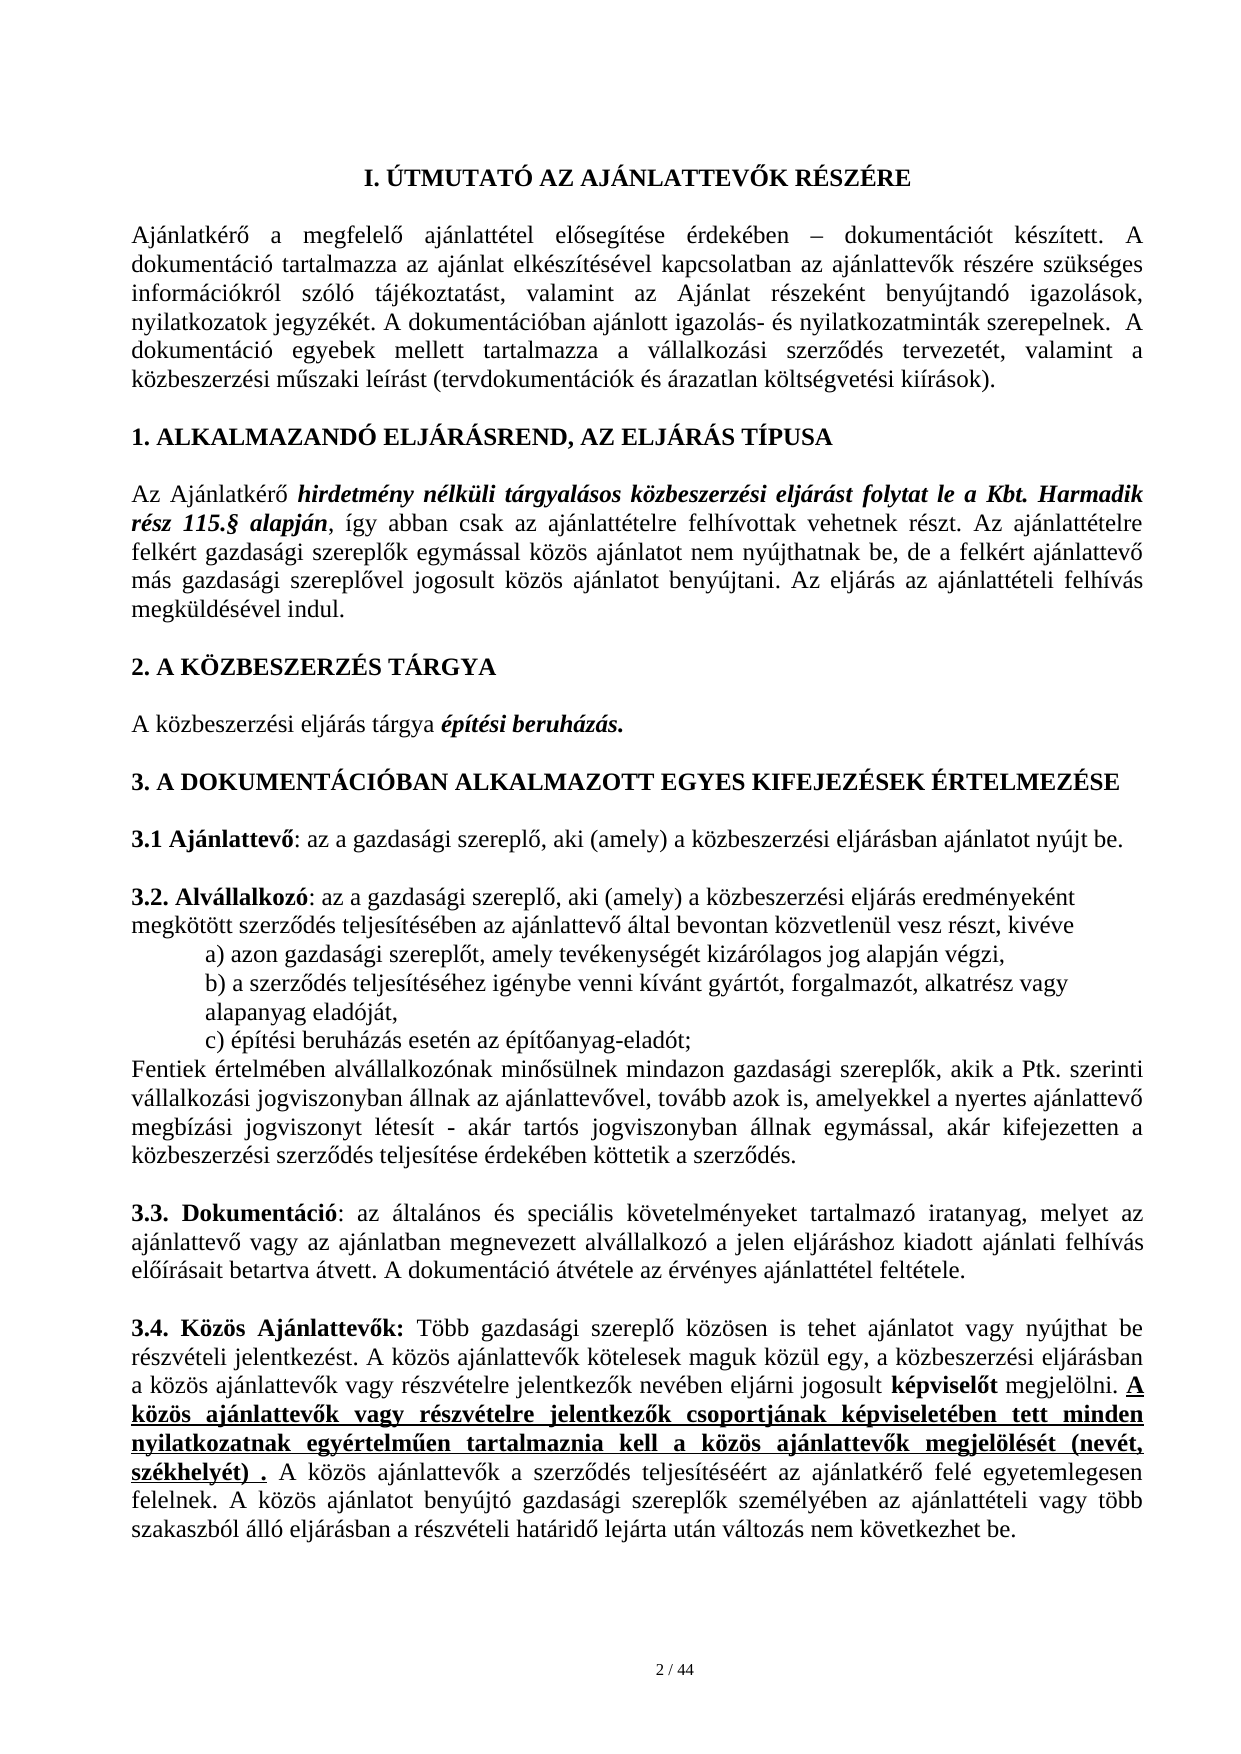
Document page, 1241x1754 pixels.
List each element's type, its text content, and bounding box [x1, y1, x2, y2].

text 3.4. Közös Ajánlattevők: Több gazdasági szereplő közösen is tehet ajánlatot vagy nyújthat be részvételi jelentkezést. A közös ajánlattevők kötelesek maguk közül egy, a közbeszerzési eljárásban a közös ajánlattevők vagy részvételre jelentkezők nevében eljárni jogosult képviselőt megjelölni. A közös ajánlattevők vagy részvételre jelentkezők csoportjának képviseletében tett minden nyilatkozatnak egyértelműen tartalmaznia kell a közös ajánlattevők megjelölését (nevét, székhelyét) . A közös ajánlattevők a szerződés teljesítéséért az ajánlatkérő felé egyetemlegesen felelnek. A közös ajánlatot benyújtó gazdasági szereplők személyében az ajánlattételi vagy több szakaszból álló eljárásban a részvételi határidő lejárta után változás nem következhet be. [131, 1313, 1144, 1424]
text A közbeszerzési eljárás tárgya építési beruházás. [131, 709, 1144, 738]
text 3.1 Ajánlattevő: az a gazdasági szereplő, aki (amely) a közbeszerzési eljárásban ajánlatot nyújt be. [131, 824, 1144, 853]
text 3.2. Alvállalkozó: az a gazdasági szereplő, aki (amely) a közbeszerzési eljárás eredményeként megkötött szerződés teljesítésében az ajánlattevő által bevontan közvetlenül vesz részt, kivéve [131, 882, 1144, 939]
text Fentiek értelmében alvállalkozónak minősülnek mindazon gazdasági szereplők, akik a Ptk. szerinti vállalkozási jogviszonyban állnak az ajánlattevővel, tovább azok is, amelyekkel a nyertes ajánlattevő megbízási jogviszonyt létesít - akár tartós jogviszonyban állnak egymással, akár kifejezetten a közbeszerzési szerződés teljesítése érdekében köttetik a szerződés. [131, 1054, 1144, 1169]
text b) a szerződés teljesítéséhez igénybe venni kívánt gyártót, forgalmazót, alkatrész vagy alapanyag eladóját, [205, 968, 1144, 1025]
subtitle 2. A közbeszerzés tárgya [131, 652, 1144, 680]
text 3.3. Dokumentáció: az általános és speciális követelményeket tartalmazó iratanyag, melyet az ajánlattevő vagy az ajánlatban megnevezett alvállalkozó a jelen eljáráshoz kiadott ajánlati felhívás előírásait betartva átvett. A dokumentáció átvétele az érvényes ajánlattétel feltétele. [131, 1198, 1144, 1284]
text c) építési beruházás esetén az építőanyag-eladót; [205, 1025, 1144, 1054]
text 1. Alkalmazandó eljárásrend, az eljárás típusa [131, 422, 1144, 450]
text 3.4. Közös Ajánlattevők: Több gazdasági szereplő közösen is tehet ajánlatot vagy nyújthat be részvételi jelentkezést. A közös ajánlattevők kötelesek maguk közül egy, a közbeszerzési eljárásban a közös ajánlattevők vagy részvételre jelentkezők nevében eljárni jogosult képviselőt megjelölni. A közös ajánlattevők vagy részvételre jelentkezők csoportjának képviseletében tett minden nyilatkozatnak egyértelműen tartalmaznia kell a közös ajánlattevők megjelölését (nevét, székhelyét) . A közös ajánlattevők a szerződés teljesítéséért az ajánlatkérő felé egyetemlegesen felelnek. A közös ajánlatot benyújtó gazdasági szereplők személyében az ajánlattételi vagy több szakaszból álló eljárásban a részvételi határidő lejárta után változás nem következhet be. [131, 1454, 1144, 1543]
text Ajánlatkérő a megfelelő ajánlattétel elősegítése érdekében – dokumentációt készített. A dokumentáció tartalmazza az ajánlat elkészítésével kapcsolatban az ajánlattevők részére szükséges információkról szóló tájékoztatást, valamint az Ajánlat részeként benyújtandó igazolások, nyilatkozatok jegyzékét. A dokumentációban ajánlott igazolás- és nyilatkozatminták szerepelnek. A dokumentáció egyebek mellett tartalmazza a vállalkozási szerződés tervezetét, valamint a közbeszerzési műszaki leírást (tervdokumentációk és árazatlan költségvetési kiírások). [131, 220, 1144, 393]
text I. ÚTMUTATÓ AZ AJÁNLATTEVŐK RÉSZÉRE [131, 163, 1144, 192]
text 3. A dokumentációban alkalmazott egyes kifejezések értelmezése [131, 767, 1144, 795]
text a) azon gazdasági szereplőt, amely tevékenységét kizárólagos jog alapján végzi, [205, 939, 1144, 968]
text Az Ajánlatkérő hirdetmény nélküli tárgyalásos közbeszerzési eljárást folytat le a Kbt. Harmadik rész 115.§ alapján, így abban csak az ajánlattételre felhívottak vehetnek részt. Az ajánlattételre felkért gazdasági szereplők egymással közös ajánlatot nem nyújthatnak be, de a felkért ajánlattevő más gazdasági szereplővel jogosult közös ajánlatot benyújtani. Az eljárás az ajánlattételi felhívás megküldésével indul. [131, 479, 1144, 623]
